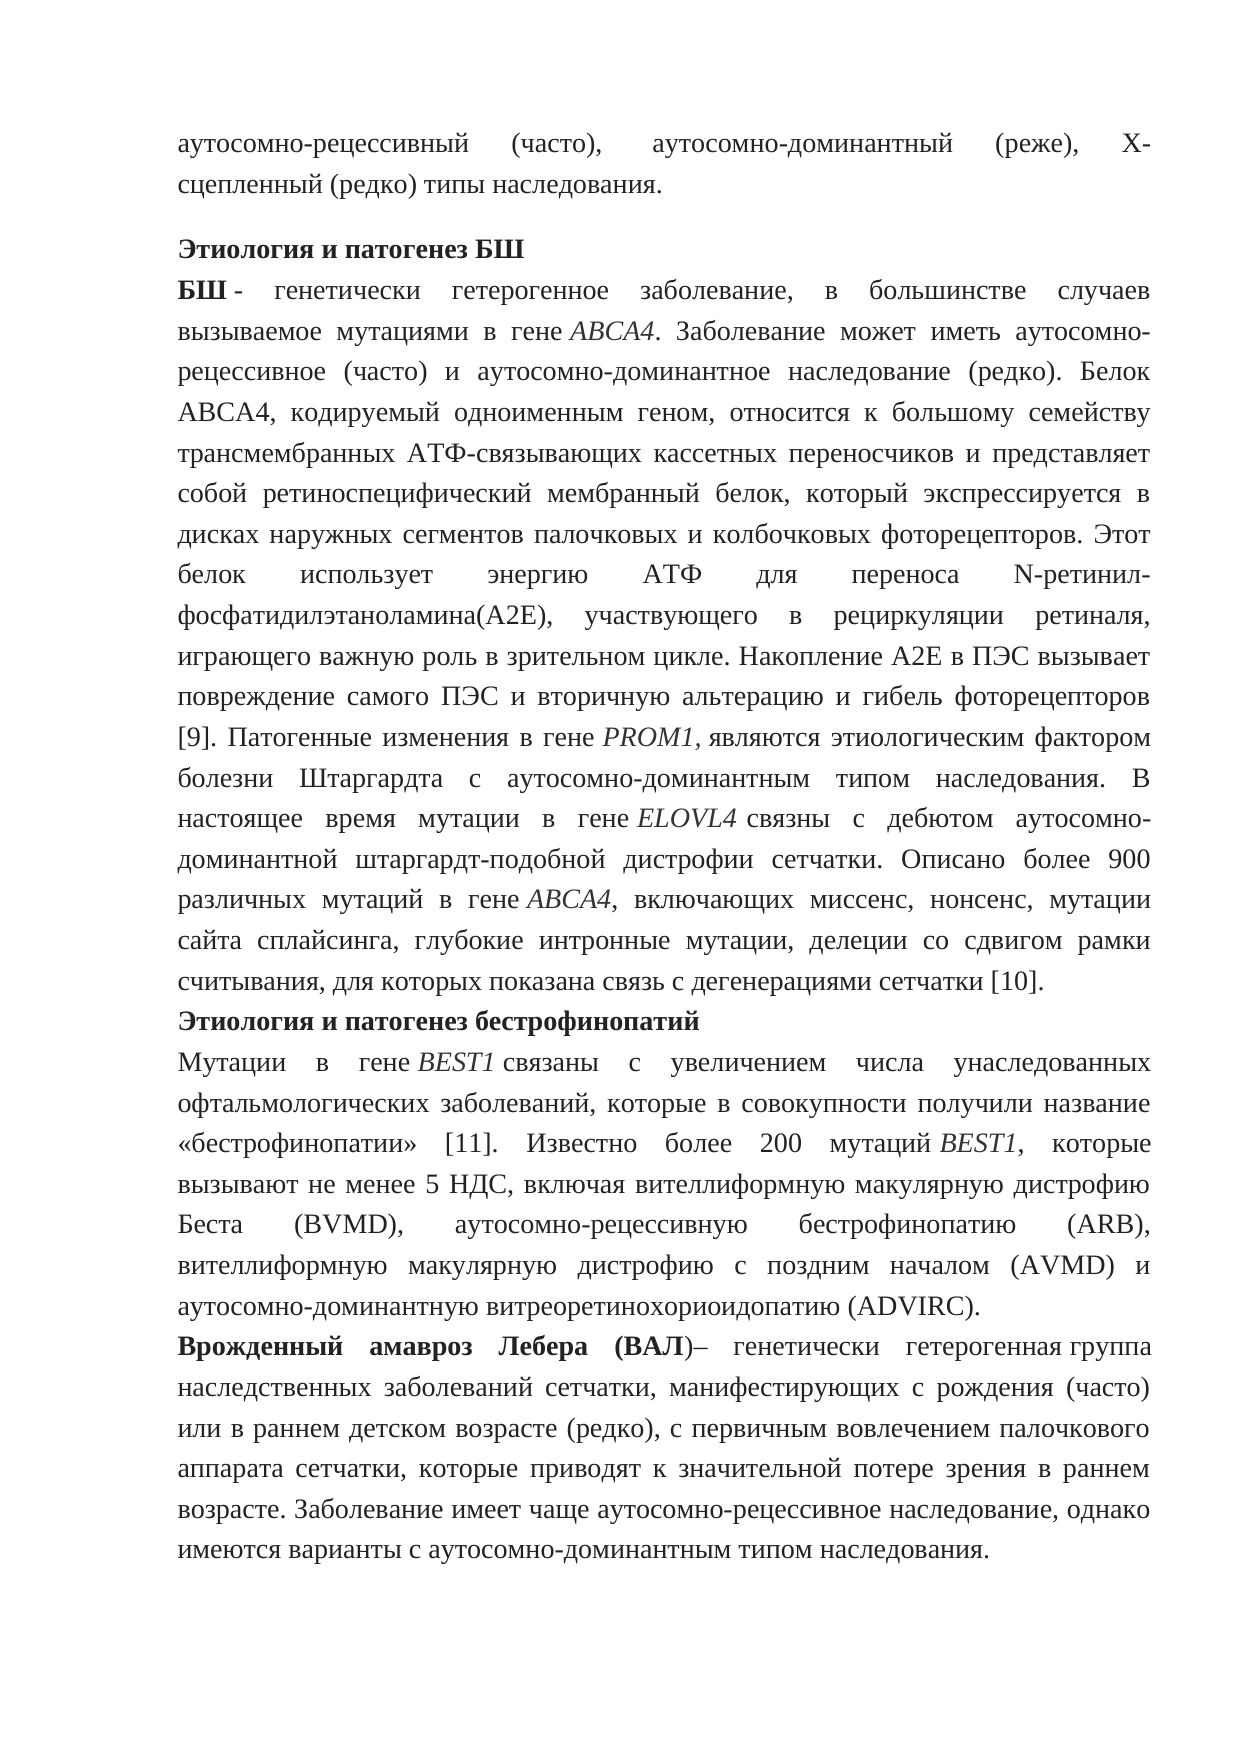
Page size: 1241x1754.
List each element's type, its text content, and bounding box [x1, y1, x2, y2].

text Врожденный амавроз Лебера (ВАЛ)– генетически гетерогенная группа наследственных заболеваний сетчатки, манифестирующих с рождения (часто) или в раннем детском возрасте (редко), с первичным вовлечением палочкового аппарата сетчатки, которые приводят к значительной потере зрения в раннем возрасте. Заболевание имеет чаще аутосомно-рецессивное наследование, однако имеются варианты с аутосомно-доминантным типом наследования. [177, 1321, 1152, 1565]
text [177, 118, 1152, 199]
text Мутации в гене BEST1 связаны с увеличением числа унаследованных офтальмологических заболеваний, которые в совокупности получили название «бестрофинопатии» [11]. Известно более 200 мутаций BEST1, которые вызывают не менее 5 НДС, включая вителлиформную макулярную дистрофию Беста (BVMD), аутосомно-рецессивную бестрофинопатию (ARB), вителлиформную макулярную дистрофию с поздним началом (AVMD) и аутосомно-доминантную витреоретинохориоидопатию (ADVIRC). [177, 1037, 1152, 1321]
text БШ - генетически гетерогенное заболевание, в большинстве случаев вызываемое мутациями в гене ABCA4. Заболевание может иметь аутосомно-рецессивное (часто) и аутосомно-доминантное наследование (редко). Белок ABCА4, кодируемый одноименным геном, относится к большому семейству трансмембранных АТФ-связывающих кассетных переносчиков и представляет собой ретиноспецифический мембранный белок, который экспрессируется в дисках наружных сегментов палочковых и колбочковых фоторецепторов. Этот белок использует энергию АТФ для переноса N-ретинил-фосфатидилэтаноламина(A2E), участвующего в рециркуляции ретиналя, играющего важную роль в зрительном цикле. Накопление А2Е в ПЭС вызывает повреждение самого ПЭС и вторичную альтерацию и гибель фоторецепторов [9]. Патогенные изменения в гене PROM1, являются этиологическим фактором болезни Штаргардта с аутосомно-доминантным типом наследования. В настоящее время мутации в гене ELOVL4 связны с дебютом аутосомно-доминантной штаргардт-подобной дистрофии сетчатки. Описано более 900 различных мутаций в гене ABCA4, включающих миссенс, нонсенс, мутации сайта сплайсинга, глубокие интронные мутации, делеции со сдвигом рамки считывания, для которых показана связь с дегенерациями сетчатки [10]. [177, 265, 1152, 996]
text Этиология и патогенез БШ [177, 224, 1152, 265]
text Этиология и патогенез бестрофинопатий [177, 996, 1152, 1037]
